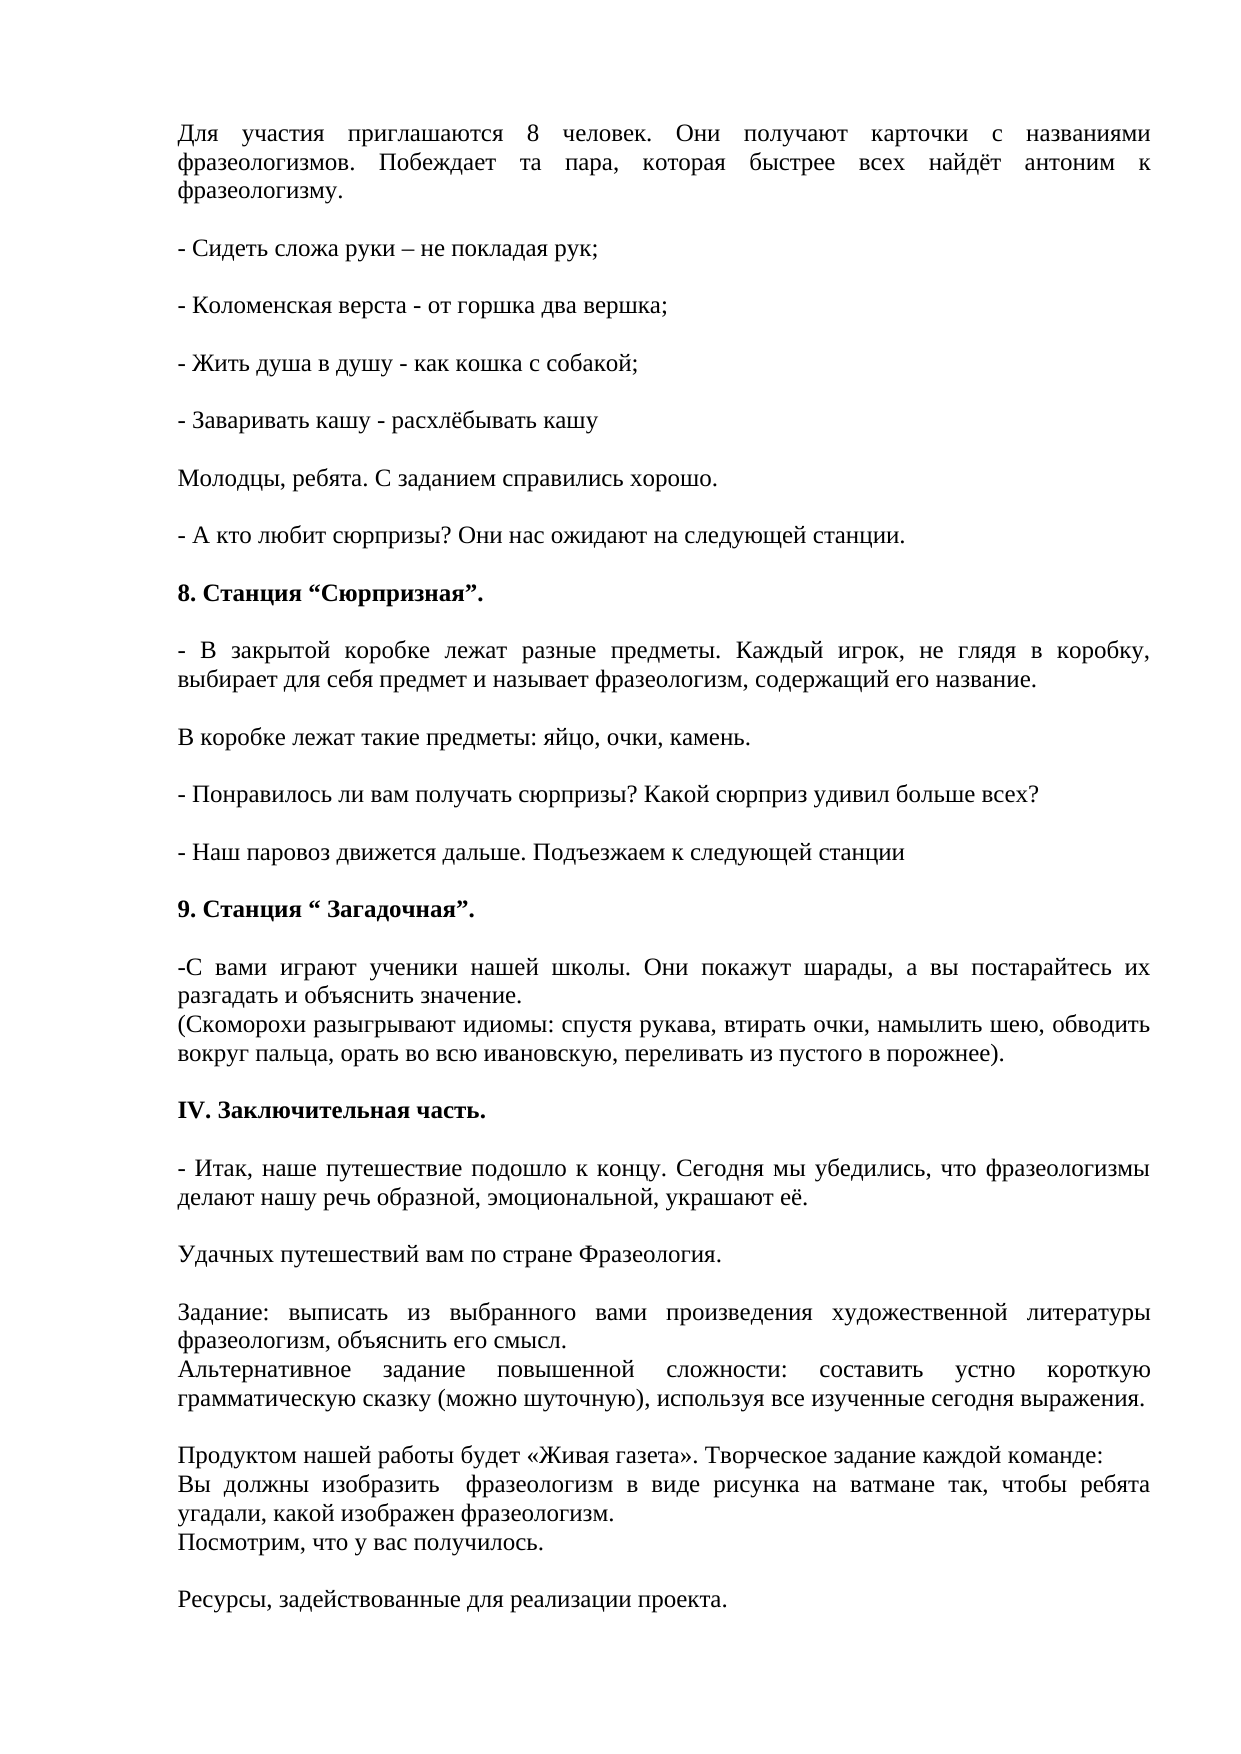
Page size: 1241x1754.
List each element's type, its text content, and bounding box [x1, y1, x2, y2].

text Вы должны изобразить фразеологизм в виде рисунка на ватмане так, чтобы ребята угадали, какой изображен фразеологизм. [177, 1469, 1152, 1527]
text (Скоморохи разыгрывают идиомы: спустя рукава, втирать очки, намылить шею, обводить вокруг пальца, орать во всю ивановскую, переливать из пустого в порожнее). [177, 1009, 1152, 1067]
text -С вами играют ученики нашей школы. Они покажут шарады, а вы постарайтесь их разгадать и объяснить значение. [177, 952, 1152, 1009]
text Молодцы, ребята. С заданием справились хорошо. [177, 463, 1152, 492]
text - А кто любит сюрпризы? Они нас ожидают на следующей станции. [177, 521, 1152, 549]
text В коробке лежат такие предметы: яйцо, очки, камень. [177, 722, 1152, 751]
text - Коломенская верста - от горшка два вершка; [177, 291, 1152, 319]
text Ресурсы, задействованные для реализации проекта. [177, 1584, 1152, 1613]
text 8. Станция “Сюрпризная”. [177, 578, 1152, 607]
text - В закрытой коробке лежат разные предметы. Каждый игрок, не глядя в коробку, выбирает для себя предмет и называет фразеологизм, содержащий его название. [177, 636, 1152, 693]
text 9. Станция “ Загадочная”. [177, 894, 1152, 923]
text - Сидеть сложа руки – не покладая рук; [177, 233, 1152, 262]
text Альтернативное задание повышенной сложности: составить устно короткую грамматическую сказку (можно шуточную), используя все изученные сегодня выражения. [177, 1354, 1152, 1412]
text - Жить душа в душу - как кошка с собакой; [177, 348, 1152, 377]
text - Наш паровоз движется дальше. Подъезжаем к следующей станции [177, 837, 1152, 866]
text - Понравилось ли вам получать сюрпризы? Какой сюрприз удивил больше всех? [177, 779, 1152, 808]
text Задание: выписать из выбранного вами произведения художественной литературы фразеологизм, объяснить его смысл. [177, 1297, 1152, 1354]
text - Итак, наше путешествие подошло к концу. Сегодня мы убедились, что фразеологизмы делают нашу речь образной, эмоциональной, украшают её. [177, 1153, 1152, 1211]
text Для участия приглашаются 8 человек. Они получают карточки с названиями фразеологизмов. Побеждает та пара, которая быстрее всех найдёт антоним к фразеологизму. [177, 118, 1152, 204]
text Удачных путешествий вам по стране Фразеология. [177, 1239, 1152, 1268]
text IV. Заключительная часть. [177, 1096, 1152, 1124]
text Посмотрим, что у вас получилось. [177, 1527, 1152, 1556]
text Продуктом нашей работы будет «Живая газета». Творческое задание каждой команде: [177, 1441, 1152, 1469]
text - Заваривать кашу - расхлёбывать кашу [177, 406, 1152, 434]
